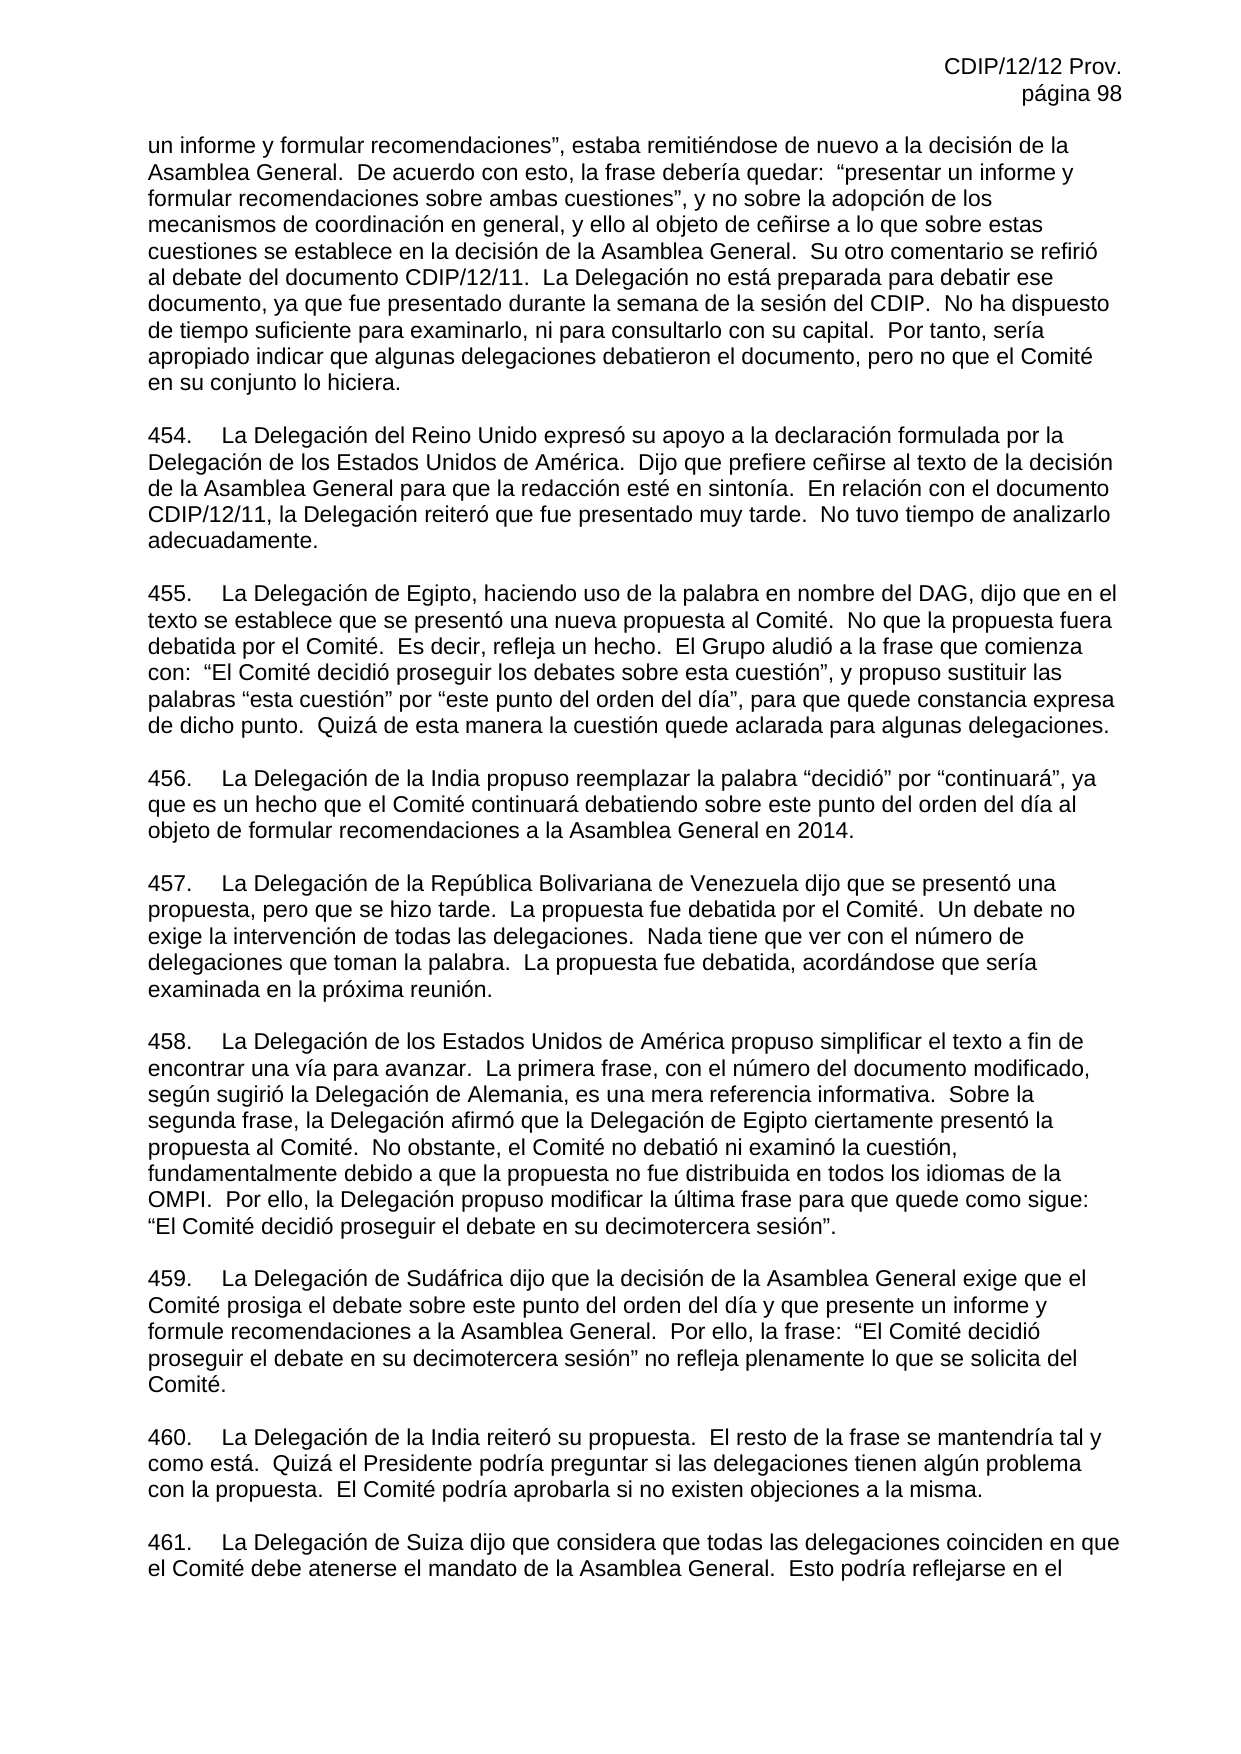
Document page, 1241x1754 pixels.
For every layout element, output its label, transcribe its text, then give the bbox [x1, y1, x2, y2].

list La Delegación de Sudáfrica dijo que la decisión de la Asamblea General exige que el Comité prosiga el debate sobre este punto del orden del día y que presente un informe y formule recomendaciones a la Asamblea General. Por ello, la frase: “El Comité decidió proseguir el debate en su decimotercera sesión” no refleja plenamente lo que se solicita del Comité. [148, 1265, 1122, 1397]
list La Delegación de la República Bolivariana de Venezuela dijo que se presentó una propuesta, pero que se hizo tarde. La propuesta fue debatida por el Comité. Un debate no exige la intervención de todas las delegaciones. Nada tiene que ver con el número de delegaciones que toman la palabra. La propuesta fue debatida, acordándose que sería examinada en la próxima reunión. [148, 870, 1122, 1002]
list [148, 132, 1122, 396]
list La Delegación de la India reiteró su propuesta. El resto de la frase se mantendría tal y como está. Quizá el Presidente podría preguntar si las delegaciones tienen algún problema con la propuesta. El Comité podría aprobarla si no existen objeciones a la misma. [148, 1423, 1122, 1503]
list La Delegación del Reino Unido expresó su apoyo a la declaración formulada por la Delegación de los Estados Unidos de América. Dijo que prefiere ceñirse al texto de la decisión de la Asamblea General para que la redacción esté en sintonía. En relación con el documento CDIP/12/11, la Delegación reiteró que fue presentado muy tarde. No tuvo tiempo de analizarlo adecuadamente. [148, 422, 1122, 554]
list La Delegación de la India propuso reemplazar la palabra “decidió” por “continuará”, ya que es un hecho que el Comité continuará debatiendo sobre este punto del orden del día al objeto de formular recomendaciones a la Asamblea General en 2014. [148, 765, 1122, 844]
list La Delegación de los Estados Unidos de América propuso simplificar el texto a fin de encontrar una vía para avanzar. La primera frase, con el número del documento modificado, según sugirió la Delegación de Alemania, es una mera referencia informativa. Sobre la segunda frase, la Delegación afirmó que la Delegación de Egipto ciertamente presentó la propuesta al Comité. No obstante, el Comité no debatió ni examinó la cuestión, fundamentalmente debido a que la propuesta no fue distribuida en todos los idiomas de la OMPI. Por ello, la Delegación propuso modificar la última frase para que quede como sigue: “El Comité decidió proseguir el debate en su decimotercera sesión”. [148, 1028, 1122, 1239]
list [148, 1529, 1122, 1582]
list La Delegación de Egipto, haciendo uso de la palabra en nombre del DAG, dijo que en el texto se establece que se presentó una nueva propuesta al Comité. No que la propuesta fuera debatida por el Comité. Es decir, refleja un hecho. El Grupo aludió a la frase que comienza con: “El Comité decidió proseguir los debates sobre esta cuestión”, y propuso sustituir las palabras “esta cuestión” por “este punto del orden del día”, para que quede constancia expresa de dicho punto. Quizá de esta manera la cuestión quede aclarada para algunas delegaciones. [148, 580, 1122, 738]
